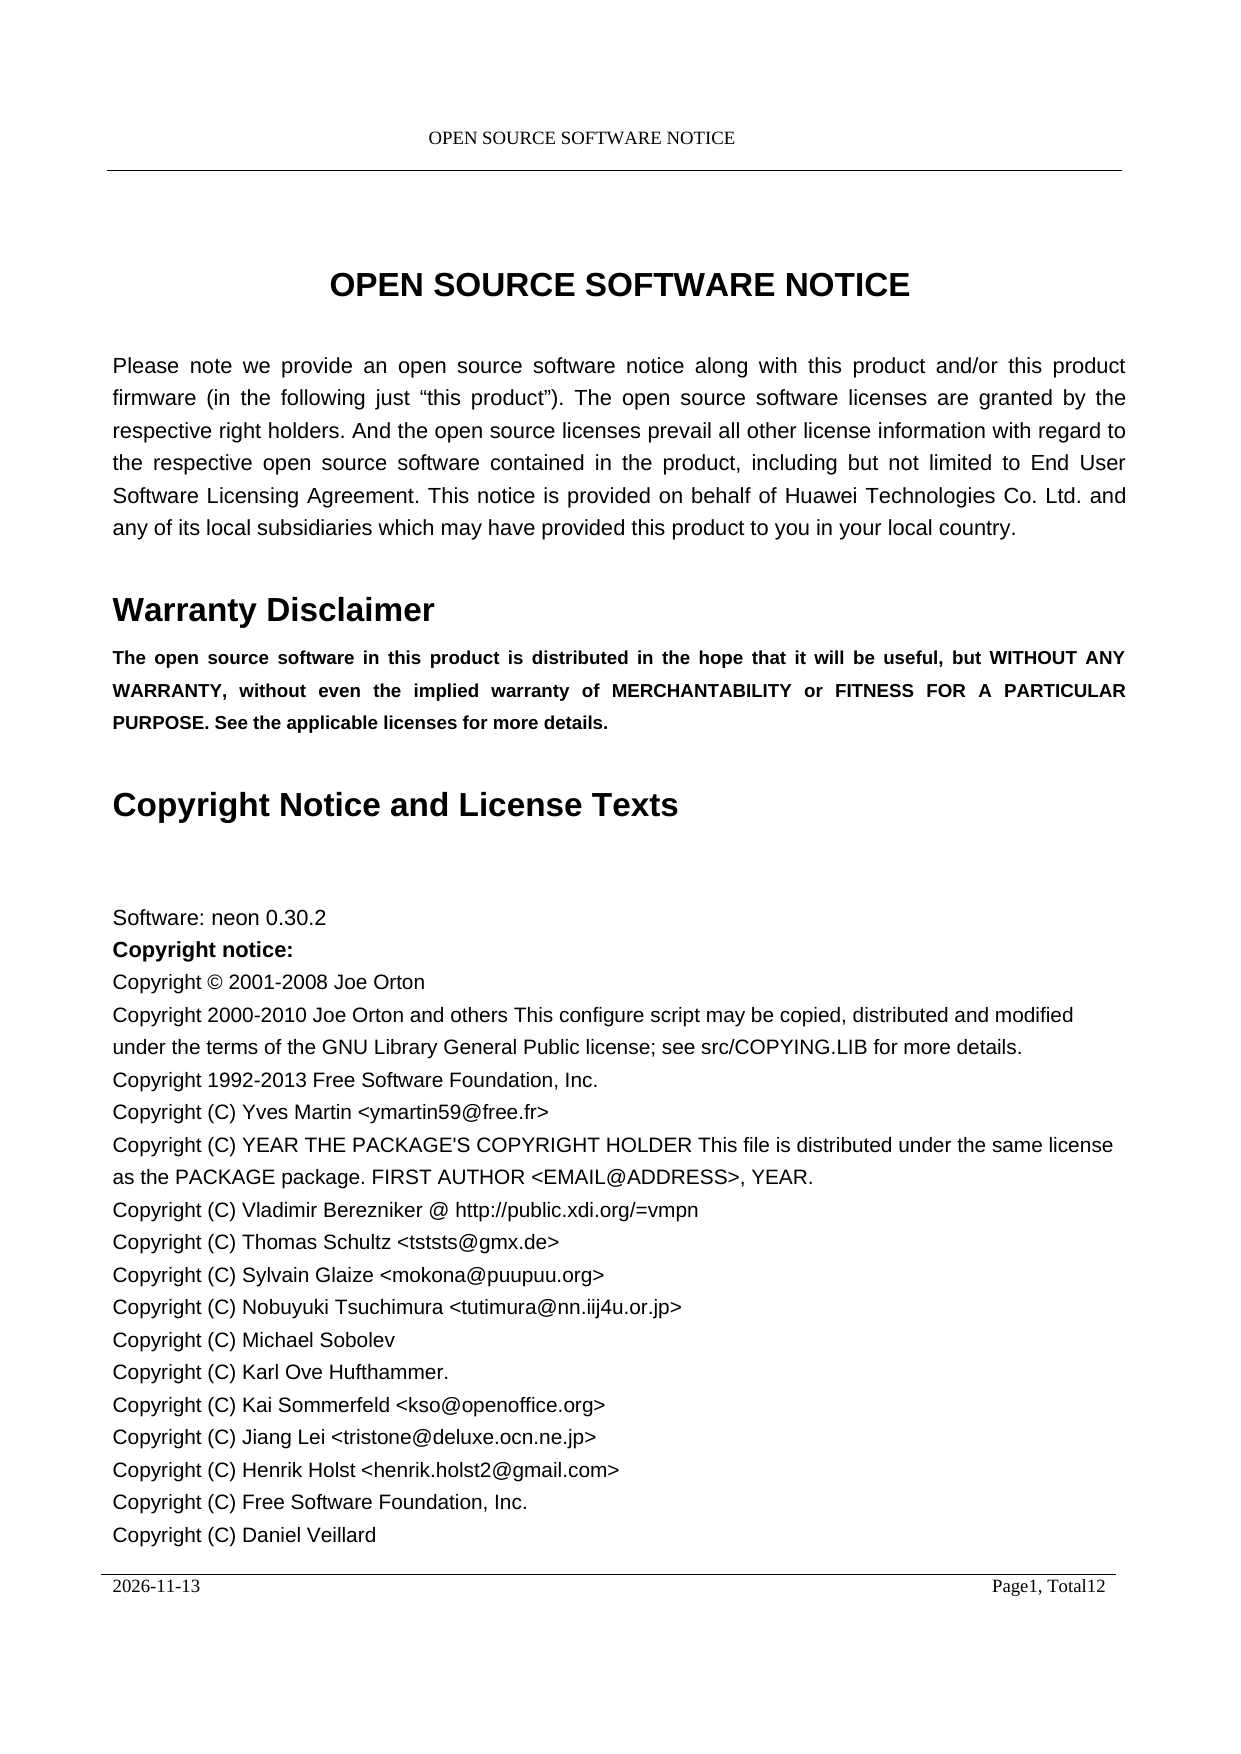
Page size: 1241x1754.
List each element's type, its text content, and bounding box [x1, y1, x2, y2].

text Copyright (C) Free Software Foundation, Inc. [112, 1486, 1128, 1518]
text Copyright 2000-2010 Joe Orton and others This configure script may be copied, distributed and modified under the terms of the GNU Library General Public license; see src/COPYING.LIB for more details. [112, 998, 1128, 1063]
text Copyright (C) Nobuyuki Tsuchimura <tutimura@nn.iij4u.or.jp> [112, 1291, 1128, 1323]
text Copyright (C) Michael Sobolev [112, 1323, 1128, 1356]
text Software: neon 0.30.2 [112, 901, 1128, 933]
text Copyright (C) Sylvain Glaize <mokona@puupuu.org> [112, 1258, 1128, 1291]
text Copyright 1992-2013 Free Software Foundation, Inc. [112, 1063, 1128, 1096]
text Copyright (C) Jiang Lei <tristone@deluxe.ocn.ne.jp> [112, 1421, 1128, 1453]
text Please note we provide an open source software notice along with this product and/or this product firmware (in the following just “this product”). The open source software licenses are granted by the respective right holders. And the open source licenses prevail all other license information with regard to the respective open source software contained in the product, including but not limited to End User Software Licensing Agreement. This notice is provided on behalf of Huawei Technologies Co. Ltd. and any of its local subsidiaries which may have provided this product to you in your local country. [112, 349, 1128, 544]
text Warranty Disclaimer [112, 576, 1128, 641]
text Copyright notice: [112, 933, 1128, 966]
text Copyright (C) Daniel Veillard [112, 1518, 1128, 1551]
text Copyright (C) Vladimir Berezniker @ http://public.xdi.org/=vmpn [112, 1193, 1128, 1226]
text Copyright © 2001-2008 Joe Orton [112, 966, 1128, 998]
text The open source software in this product is distributed in the hope that it will be useful, but WITHOUT ANY WARRANTY, without even the implied warranty of MERCHANTABILITY or FITNESS FOR A PARTICULAR PURPOSE. See the applicable licenses for more details. [112, 641, 1128, 739]
text Copyright (C) Henrik Holst <henrik.holst2@gmail.com> [112, 1453, 1128, 1486]
text OPEN SOURCE SOFTWARE NOTICE [112, 251, 1128, 316]
text Copyright Notice and License Texts [112, 771, 1128, 836]
text Copyright (C) Thomas Schultz <tststs@gmx.de> [112, 1226, 1128, 1258]
text Copyright (C) Yves Martin <ymartin59@free.fr> [112, 1096, 1128, 1128]
text Copyright (C) YEAR THE PACKAGE'S COPYRIGHT HOLDER This file is distributed under the same license as the PACKAGE package. FIRST AUTHOR <EMAIL@ADDRESS>, YEAR. [112, 1128, 1128, 1193]
text Copyright (C) Kai Sommerfeld <kso@openoffice.org> [112, 1388, 1128, 1421]
text Copyright (C) Karl Ove Hufthammer. [112, 1356, 1128, 1388]
